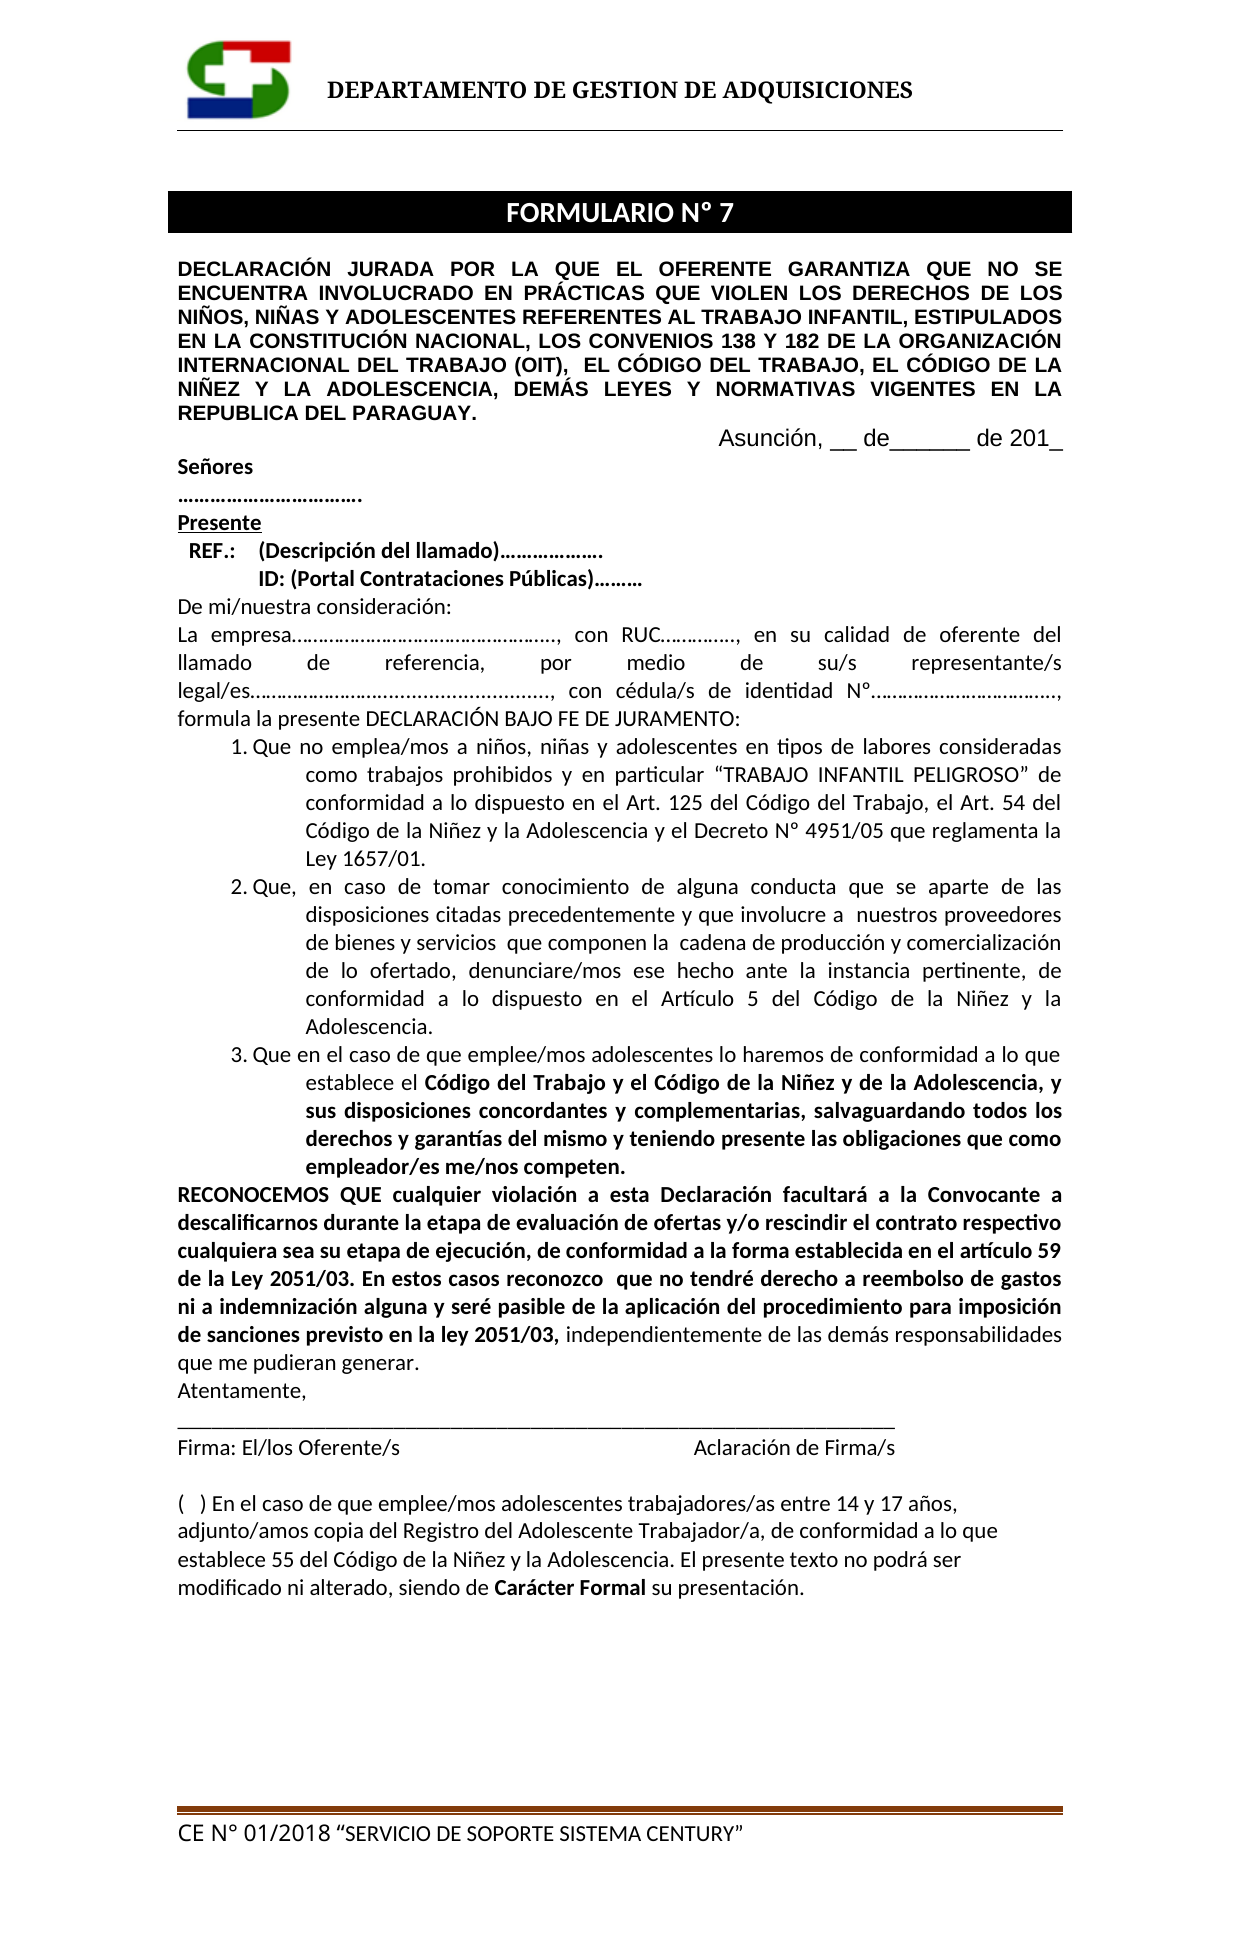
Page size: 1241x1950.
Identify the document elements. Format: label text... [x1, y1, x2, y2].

text La empresa………………………………………….., con RUC………….., en su calidad de oferente del llamado de referencia, por medio de su/s representante/s legal/es…………………….............................., con cédula/s de identidad Nº…………………………….., formula la presente DECLARACIÓN BAJO FE DE JURAMENTO: [177, 620, 1063, 732]
text ( ) En el caso de que emplee/mos adolescentes trabajadores/as entre 14 y 17 años, adjunto/amos copia del Registro del Adolescente Trabajador/a, de conformidad a lo que establece 55 del Código de la Niñez y la Adolescencia. El presente texto no podrá ser modificado ni alterado, siendo de Carácter Formal su presentación. [177, 1489, 1063, 1601]
list Que, en caso de tomar conocimiento de alguna conducta que se aparte de las disposiciones citadas precedentemente y que involucre a nuestros proveedores de bienes y servicios que componen la cadena de producción y comercialización de lo ofertado, denunciare/mos ese hecho ante la instancia pertinente, de conformidad a lo dispuesto en el Artículo 5 del Código de la Niñez y la Adolescencia. [230, 872, 1063, 1040]
picture [161, 17, 317, 139]
text Presente [177, 508, 1063, 536]
text ……………………………. [177, 480, 1063, 508]
text RECONOCEMOS QUE cualquier violación a esta Declaración facultará a la Convocante a descalificarnos durante la etapa de evaluación de ofertas y/o rescindir el contrato respectivo cualquiera sea su etapa de ejecución, de conformidad a la forma establecida en el artículo 59 de la Ley 2051/03. En estos casos reconozco que no tendré derecho a reembolso de gastos ni a indemnización alguna y seré pasible de la aplicación del procedimiento para imposición de sanciones previsto en la ley 2051/03, independientemente de las demás responsabilidades que me pudieran generar. [177, 1180, 1063, 1377]
text Atentamente, [177, 1377, 1063, 1404]
text Firma: El/los Oferente/s Aclaración de Firma/s [177, 1433, 1063, 1461]
text _______________________________________________________________ [177, 1404, 1063, 1433]
list Que no emplea/mos a niños, niñas y adolescentes en tipos de labores consideradas como trabajos prohibidos y en particular “TRABAJO INFANTIL PELIGROSO” de conformidad a lo dispuesto en el Art. 125 del Código del Trabajo, el Art. 54 del Código de la Niñez y la Adolescencia y el Decreto Nº 4951/05 que reglamenta la Ley 1657/01. [230, 732, 1063, 872]
text FORMULARIO Nº 7 [169, 192, 1071, 232]
list Que en el caso de que emplee/mos adolescentes lo haremos de conformidad a lo que establece el Código del Trabajo y el Código de la Niñez y de la Adolescencia, y sus disposiciones concordantes y complementarias, salvaguardando todos los derechos y garantías del mismo y teniendo presente las obligaciones que como empleador/es me/nos competen. [230, 1040, 1063, 1180]
text Asunción, __ de______ de 201_ [177, 424, 1063, 452]
table_header REF.: [177, 536, 247, 592]
text DECLARACIÓN JURADA POR LA QUE el oferente GARANTIZA que no SE ENCUENTRA INVOLUCRADO EN PRÁCTICAS QUE VIOLEN LOS DERECHOS DE LOS niños, niñas y adolescentes referenteS al trabajo infantil, ESTIPULADOS EN LA CONSTITUCIÓN NACIONAL, LOS CONVENIOS 138 Y 182 DE LA ORGANIZACIÓN INTERNACIONAL DEL TRABAJO (OIT), EL CÓDIGO DEL TRABAJO, EL CÓDIGO DE LA NIÑEZ Y LA ADOLESCENCIA, DEMÁS LEYES Y NORMATIVAS VIGENTES EN LA REPUBLICA DEL PARAGUAY. [177, 257, 1063, 424]
table_header (Descripción del llamado)………………. ID: (Portal Contrataciones Públicas)……… [247, 536, 654, 592]
text De mi/nuestra consideración: [177, 592, 1063, 620]
text Señores [177, 452, 1063, 480]
